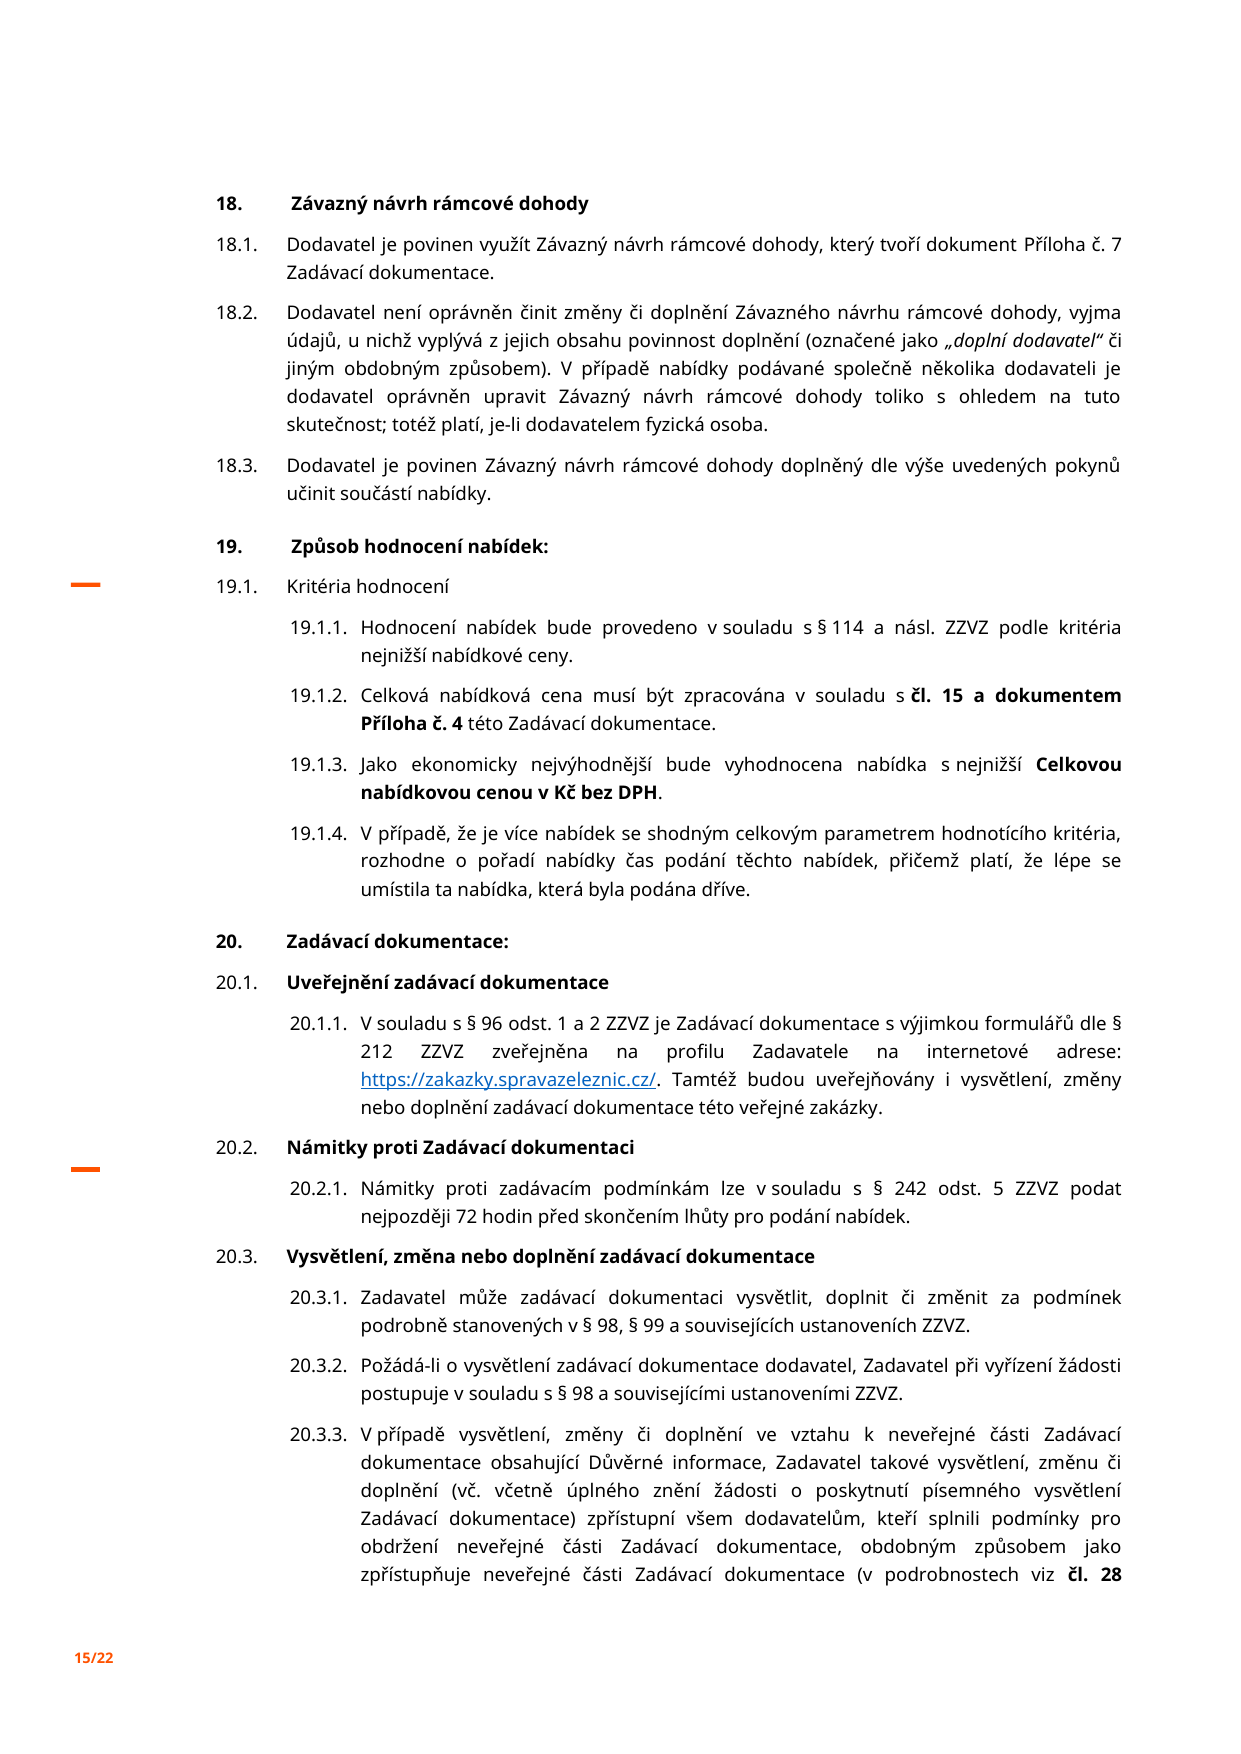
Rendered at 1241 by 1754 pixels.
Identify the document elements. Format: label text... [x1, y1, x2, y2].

text Vysvětlení, změna nebo doplnění zadávací dokumentace [216, 1243, 1122, 1269]
text Námitky proti zadávacím podmínkám lze v souladu s § 242 odst. 5 ZZVZ podat nejpozději 72 hodin před skončením lhůty pro podání nabídek. [289, 1175, 1122, 1228]
text Uveřejnění zadávací dokumentace [216, 969, 1122, 995]
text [289, 1421, 1122, 1587]
text Celková nabídková cena musí být zpracována v souladu s čl. 15 a dokumentem Příloha č. 4 této Zadávací dokumentace. [289, 683, 1122, 736]
text Námitky proti Zadávací dokumentaci [216, 1134, 1122, 1160]
text V případě, že je více nabídek se shodným celkovým parametrem hodnotícího kritéria, rozhodne o pořadí nabídky čas podání těchto nabídek, přičemž platí, že lépe se umístila ta nabídka, která byla podána dříve. [289, 820, 1122, 901]
text Požádá-li o vysvětlení zadávací dokumentace dodavatel, Zadavatel při vyřízení žádosti postupuje v souladu s § 98 a souvisejícími ustanoveními ZZVZ. [289, 1353, 1122, 1406]
text Závazný návrh rámcové dohody [216, 190, 1122, 216]
text Zadavatel může zadávací dokumentaci vysvětlit, doplnit či změnit za podmínek podrobně stanovených v § 98, § 99 a souvisejících ustanoveních ZZVZ. [289, 1284, 1122, 1338]
text V souladu s § 96 odst. 1 a 2 ZZVZ je Zadávací dokumentace s výjimkou formulářů dle § 212 ZZVZ zveřejněna na profilu Zadavatele na internetové adrese: https://zakazky.spravazeleznic.cz/. Tamtéž budou uveřejňovány i vysvětlení, změny nebo doplnění zadávací dokumentace této veřejné zakázky. [289, 1010, 1122, 1119]
text Hodnocení nabídek bude provedeno v souladu s § 114 a násl. ZZVZ podle kritéria nejnižší nabídkové ceny. [289, 614, 1122, 668]
text Dodavatel je povinen využít Závazný návrh rámcové dohody, který tvoří dokument Příloha č. 7 Zadávací dokumentace. [216, 231, 1122, 284]
text Dodavatel není oprávněn činit změny či doplnění Závazného návrhu rámcové dohody, vyjma údajů, u nichž vyplývá z jejich obsahu povinnost doplnění (označené jako „doplní dodavatel“ či jiným obdobným způsobem). V případě nabídky podávané společně několika dodavateli je dodavatel oprávněn upravit Závazný návrh rámcové dohody toliko s ohledem na tuto skutečnost; totéž platí, je-li dodavatelem fyzická osoba. [216, 299, 1122, 437]
text Jako ekonomicky nejvýhodnější bude vyhodnocena nabídka s nejnižší Celkovou nabídkovou cenou v Kč bez DPH. [289, 751, 1122, 805]
text Dodavatel je povinen Závazný návrh rámcové dohody doplněný dle výše uvedených pokynů učinit součástí nabídky. [216, 452, 1122, 506]
text Způsob hodnocení nabídek: [216, 533, 1122, 559]
text Kritéria hodnocení [216, 574, 1122, 599]
text Zadávací dokumentace: [216, 929, 1122, 954]
